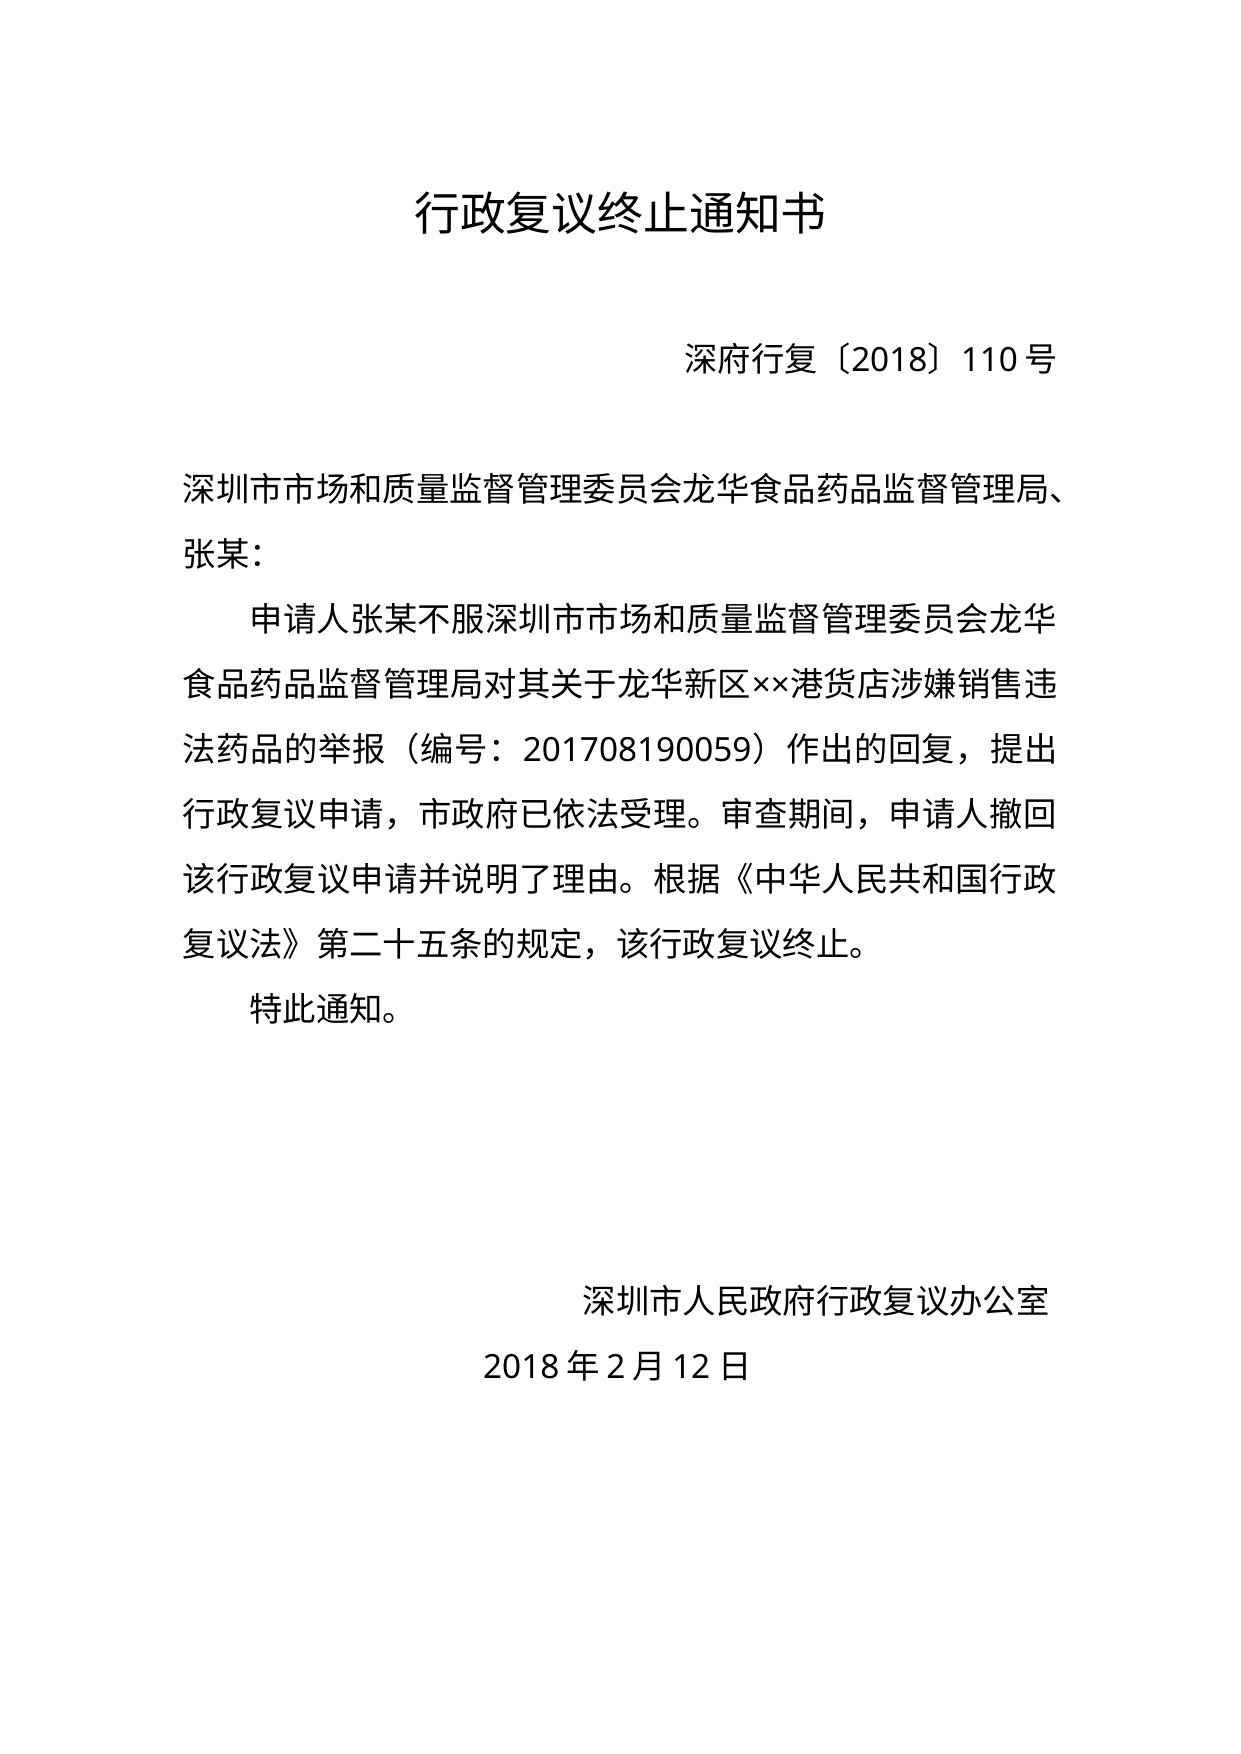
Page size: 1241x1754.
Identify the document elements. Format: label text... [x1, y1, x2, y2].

text 深圳市市场和质量监督管理委员会龙华食品药品监督管理局、张某： [183, 454, 1058, 584]
text 2018年2月12 日 [183, 1332, 1058, 1397]
text 行政复议终止通知书 [183, 162, 1058, 259]
text 特此通知。 [183, 974, 1058, 1039]
text 深圳市人民政府行政复议办公室 [183, 1267, 1058, 1332]
text 申请人张某不服深圳市市场和质量监督管理委员会龙华食品药品监督管理局对其关于龙华新区××港货店涉嫌销售违法药品的举报（编号：201708190059）作出的回复，提出行政复议申请，市政府已依法受理。审查期间，申请人撤回该行政复议申请并说明了理由。根据《中华人民共和国行政复议法》第二十五条的规定，该行政复议终止。 [183, 584, 1058, 974]
text 深府行复〔2018〕110号 [183, 324, 1058, 389]
